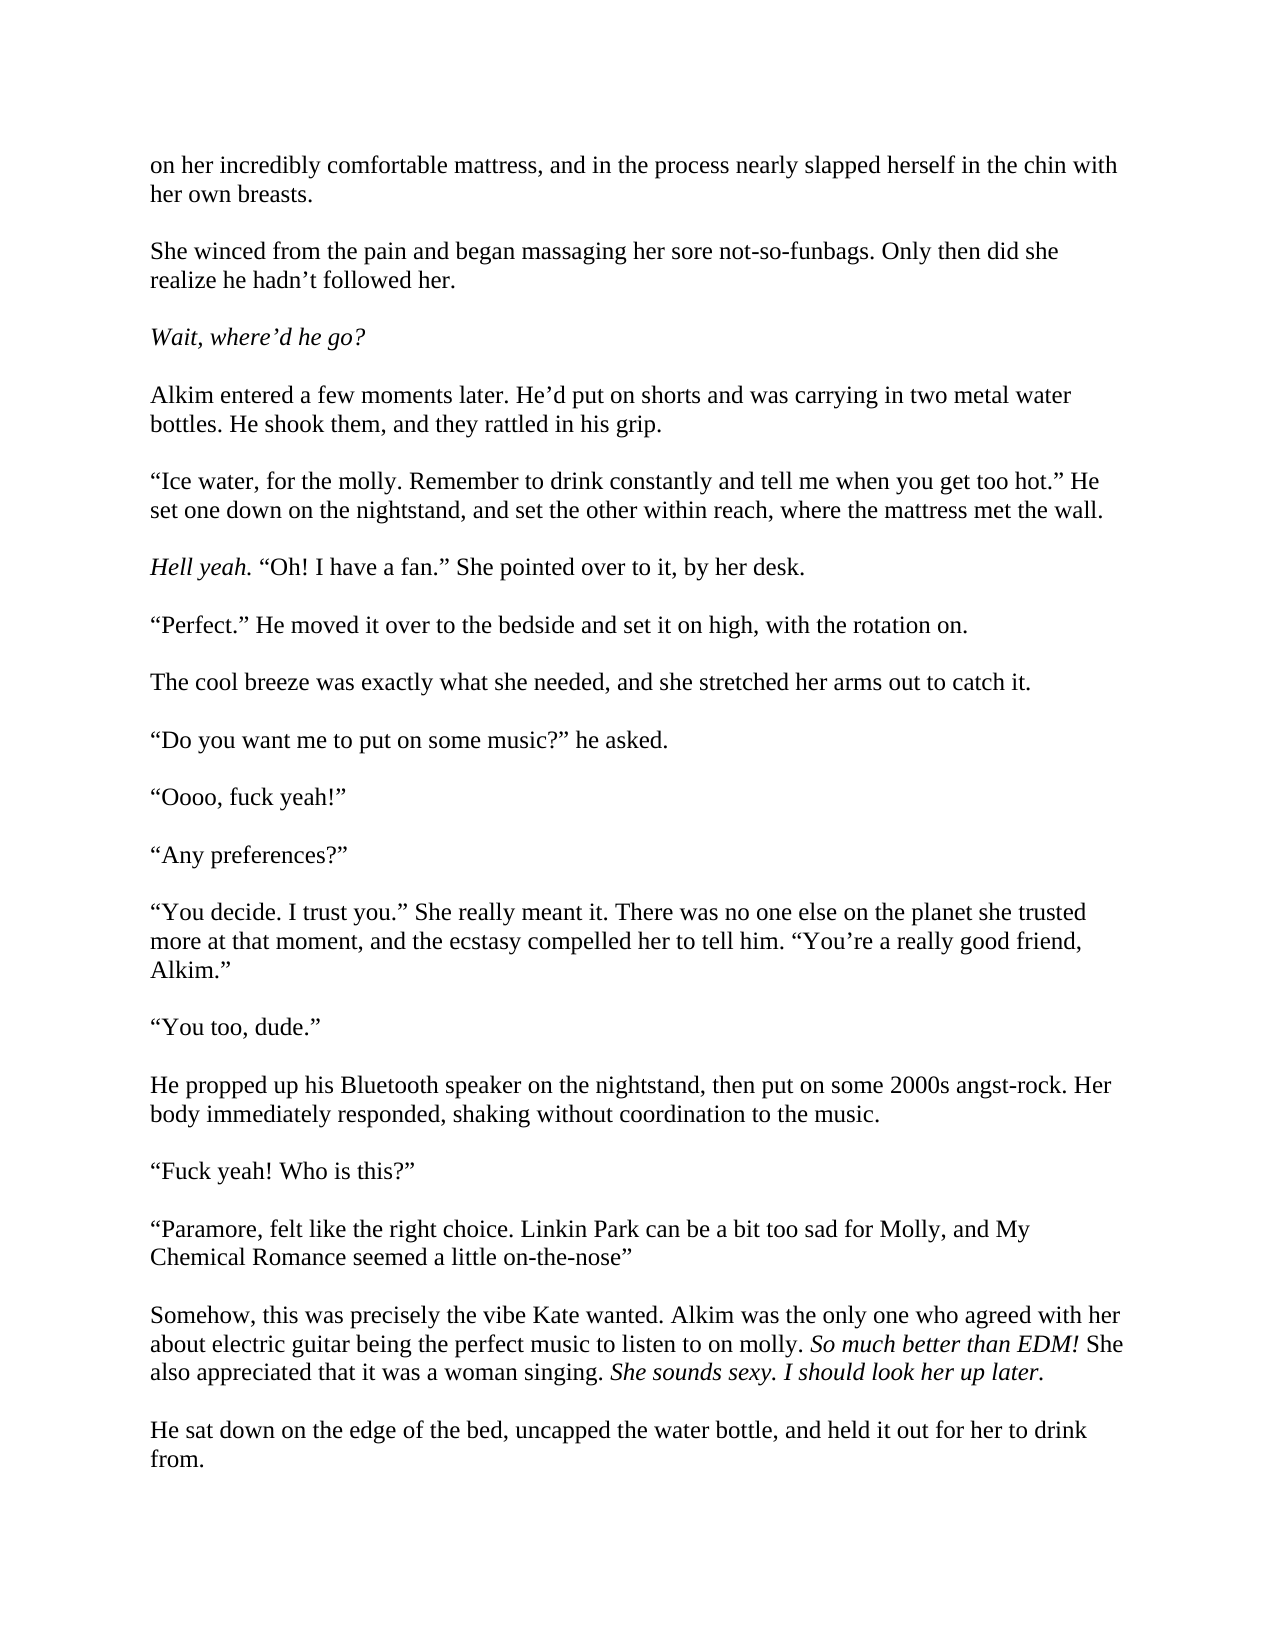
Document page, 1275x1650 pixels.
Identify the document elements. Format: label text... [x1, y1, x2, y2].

text He sat down on the edge of the bed, uncapped the water bottle, and held it out for her to drink from. [150, 1415, 1125, 1472]
text “Ice water, for the molly. Remember to drink constantly and tell me when you get too hot.” He set one down on the nightstand, and set the other within reach, where the mattress met the wall. [150, 466, 1125, 524]
text “Perfect.” He moved it over to the bedside and set it on high, with the rotation on. [150, 610, 1125, 639]
text “You too, dude.” [150, 1012, 1125, 1041]
text “You decide. I trust you.” She really meant it. There was no one else on the planet she trusted more at that moment, and the ecstasy compelled her to tell him. “You’re a really good friend, Alkim.” [150, 897, 1125, 984]
text He propped up his Bluetooth speaker on the nightstand, then put on some 2000s angst-rock. Her body immediately responded, shaking without coordination to the music. [150, 1070, 1125, 1127]
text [150, 150, 1125, 207]
text “Any preferences?” [150, 840, 1125, 869]
text “Fuck yeah! Who is this?” [150, 1156, 1125, 1185]
text She winced from the pain and began massaging her sore not-so-funbags. Only then did she realize he hadn’t followed her. [150, 236, 1125, 294]
text Hell yeah. “Oh! I have a fan.” She pointed over to it, by her desk. [150, 552, 1125, 581]
text Wait, where’d he go? [150, 322, 1125, 351]
text Alkim entered a few moments later. He’d put on shorts and was carrying in two metal water bottles. He shook them, and they rattled in his grip. [150, 380, 1125, 437]
text “Do you want me to put on some music?” he asked. [150, 725, 1125, 754]
text Somehow, this was precisely the vibe Kate wanted. Alkim was the only one who agreed with her about electric guitar being the perfect music to listen to on molly. So much better than EDM! She also appreciated that it was a woman singing. She sounds sexy. I should look her up later. [150, 1300, 1125, 1386]
text The cool breeze was exactly what she needed, and she stretched her arms out to catch it. [150, 667, 1125, 696]
text “Paramore, felt like the right choice. Linkin Park can be a bit too sad for Molly, and My Chemical Romance seemed a little on-the-nose” [150, 1214, 1125, 1271]
text “Oooo, fuck yeah!” [150, 782, 1125, 811]
